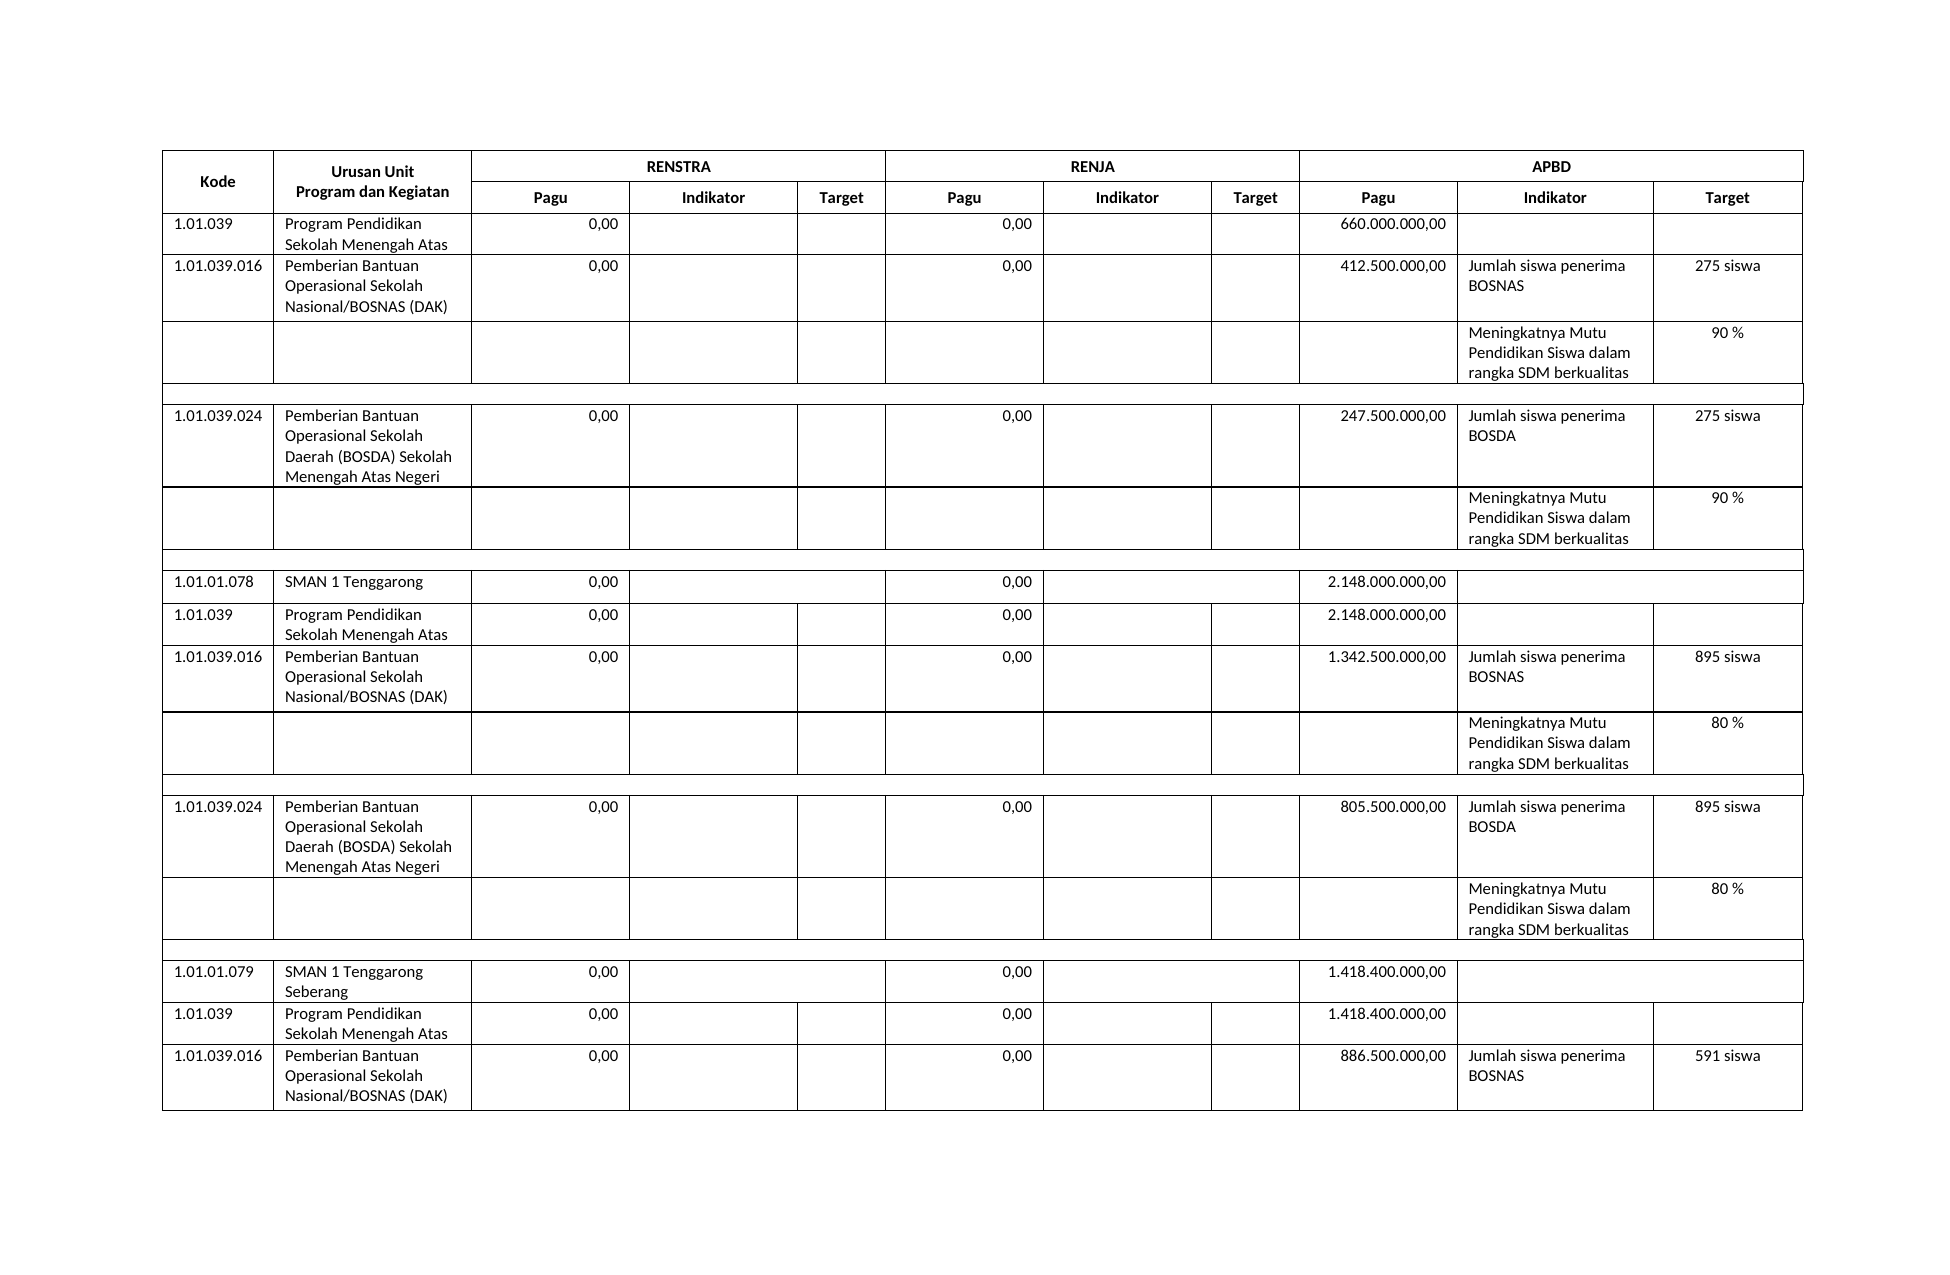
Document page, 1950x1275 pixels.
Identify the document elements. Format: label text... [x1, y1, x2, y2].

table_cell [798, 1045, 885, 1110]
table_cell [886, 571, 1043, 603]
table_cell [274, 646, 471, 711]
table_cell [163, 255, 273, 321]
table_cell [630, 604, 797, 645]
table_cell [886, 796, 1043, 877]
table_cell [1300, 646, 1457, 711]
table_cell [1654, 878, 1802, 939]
table_header Urusan Unit Program dan Kegiatan [274, 151, 471, 212]
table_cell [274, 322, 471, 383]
table_cell Indikator [1044, 182, 1211, 212]
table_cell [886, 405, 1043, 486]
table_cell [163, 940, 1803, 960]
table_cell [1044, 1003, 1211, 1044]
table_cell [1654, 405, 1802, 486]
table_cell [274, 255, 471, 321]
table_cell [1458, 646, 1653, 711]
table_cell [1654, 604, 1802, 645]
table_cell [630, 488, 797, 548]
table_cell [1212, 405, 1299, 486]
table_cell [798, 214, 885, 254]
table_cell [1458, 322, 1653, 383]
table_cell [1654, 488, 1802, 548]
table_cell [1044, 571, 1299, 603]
table_cell Pagu [1300, 182, 1457, 212]
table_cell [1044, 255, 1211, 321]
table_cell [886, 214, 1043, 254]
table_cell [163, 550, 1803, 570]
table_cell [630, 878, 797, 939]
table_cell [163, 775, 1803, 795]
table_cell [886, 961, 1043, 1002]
table_cell Pagu [472, 182, 629, 212]
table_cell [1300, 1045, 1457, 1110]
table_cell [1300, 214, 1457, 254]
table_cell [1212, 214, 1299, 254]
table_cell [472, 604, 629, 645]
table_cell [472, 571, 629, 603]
table_cell Indikator [630, 182, 797, 212]
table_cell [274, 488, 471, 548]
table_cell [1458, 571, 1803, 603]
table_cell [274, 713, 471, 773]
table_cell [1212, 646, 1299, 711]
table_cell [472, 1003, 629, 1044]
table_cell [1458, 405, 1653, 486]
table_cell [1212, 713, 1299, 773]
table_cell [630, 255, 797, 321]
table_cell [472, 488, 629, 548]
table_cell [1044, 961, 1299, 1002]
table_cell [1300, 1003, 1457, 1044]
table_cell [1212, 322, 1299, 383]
table_header RENJA [886, 151, 1299, 181]
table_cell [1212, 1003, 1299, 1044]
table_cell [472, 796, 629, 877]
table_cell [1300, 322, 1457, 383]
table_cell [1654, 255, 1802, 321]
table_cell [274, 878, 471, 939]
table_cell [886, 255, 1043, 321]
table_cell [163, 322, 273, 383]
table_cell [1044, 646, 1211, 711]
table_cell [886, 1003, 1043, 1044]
table_cell Indikator [1458, 182, 1653, 212]
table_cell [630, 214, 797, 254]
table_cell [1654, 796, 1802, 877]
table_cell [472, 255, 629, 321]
table_header APBD [1300, 151, 1803, 181]
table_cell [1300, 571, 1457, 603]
table_cell Target [798, 182, 885, 212]
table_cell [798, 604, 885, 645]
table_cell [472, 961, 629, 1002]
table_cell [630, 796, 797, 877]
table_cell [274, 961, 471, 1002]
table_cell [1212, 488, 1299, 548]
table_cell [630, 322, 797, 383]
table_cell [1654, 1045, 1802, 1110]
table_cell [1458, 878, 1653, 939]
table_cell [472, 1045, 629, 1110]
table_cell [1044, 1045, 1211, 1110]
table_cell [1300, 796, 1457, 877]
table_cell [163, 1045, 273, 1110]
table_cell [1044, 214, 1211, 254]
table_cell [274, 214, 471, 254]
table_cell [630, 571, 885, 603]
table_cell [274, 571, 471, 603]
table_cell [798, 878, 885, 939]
table_header Kode [163, 151, 273, 212]
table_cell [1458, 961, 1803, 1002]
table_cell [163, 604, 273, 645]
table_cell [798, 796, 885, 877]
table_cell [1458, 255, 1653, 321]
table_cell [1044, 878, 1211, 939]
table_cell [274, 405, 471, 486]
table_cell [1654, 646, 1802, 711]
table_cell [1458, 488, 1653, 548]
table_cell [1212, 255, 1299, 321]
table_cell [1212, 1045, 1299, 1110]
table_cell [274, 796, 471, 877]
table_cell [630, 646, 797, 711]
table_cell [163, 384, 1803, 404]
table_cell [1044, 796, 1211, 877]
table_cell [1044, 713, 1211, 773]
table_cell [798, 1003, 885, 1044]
table_cell Target [1654, 182, 1802, 212]
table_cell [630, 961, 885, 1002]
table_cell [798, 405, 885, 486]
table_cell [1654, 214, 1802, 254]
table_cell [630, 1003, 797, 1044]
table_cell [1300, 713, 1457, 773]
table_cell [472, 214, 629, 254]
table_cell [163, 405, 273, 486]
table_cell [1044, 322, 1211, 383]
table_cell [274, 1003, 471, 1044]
table_cell Pagu [886, 182, 1043, 212]
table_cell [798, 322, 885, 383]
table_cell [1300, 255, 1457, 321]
table_cell Target [1212, 182, 1299, 212]
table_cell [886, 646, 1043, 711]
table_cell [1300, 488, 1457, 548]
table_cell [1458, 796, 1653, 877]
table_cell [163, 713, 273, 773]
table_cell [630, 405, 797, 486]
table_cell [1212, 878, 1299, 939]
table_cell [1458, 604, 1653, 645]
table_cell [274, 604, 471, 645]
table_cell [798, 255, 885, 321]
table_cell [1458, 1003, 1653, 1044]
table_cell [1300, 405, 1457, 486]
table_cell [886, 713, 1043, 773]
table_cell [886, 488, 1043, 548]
table_header RENSTRA [472, 151, 885, 181]
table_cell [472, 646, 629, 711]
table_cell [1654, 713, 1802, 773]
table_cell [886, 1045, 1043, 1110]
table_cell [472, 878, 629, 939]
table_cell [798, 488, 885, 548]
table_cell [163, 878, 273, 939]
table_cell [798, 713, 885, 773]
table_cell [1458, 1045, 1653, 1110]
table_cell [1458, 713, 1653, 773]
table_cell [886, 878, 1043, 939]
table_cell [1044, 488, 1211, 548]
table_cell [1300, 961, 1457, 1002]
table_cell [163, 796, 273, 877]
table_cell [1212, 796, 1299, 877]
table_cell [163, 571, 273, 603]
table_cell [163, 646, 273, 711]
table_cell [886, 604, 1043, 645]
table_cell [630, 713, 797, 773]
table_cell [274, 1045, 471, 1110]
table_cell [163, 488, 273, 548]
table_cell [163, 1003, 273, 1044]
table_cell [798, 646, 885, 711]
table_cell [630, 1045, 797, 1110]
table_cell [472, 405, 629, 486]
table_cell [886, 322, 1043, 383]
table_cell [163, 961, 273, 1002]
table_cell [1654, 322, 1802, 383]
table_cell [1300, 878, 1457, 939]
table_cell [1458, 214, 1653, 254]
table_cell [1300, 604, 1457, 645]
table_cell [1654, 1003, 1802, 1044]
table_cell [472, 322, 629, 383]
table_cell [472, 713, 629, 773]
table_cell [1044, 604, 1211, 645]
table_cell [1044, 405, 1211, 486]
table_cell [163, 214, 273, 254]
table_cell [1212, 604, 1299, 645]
